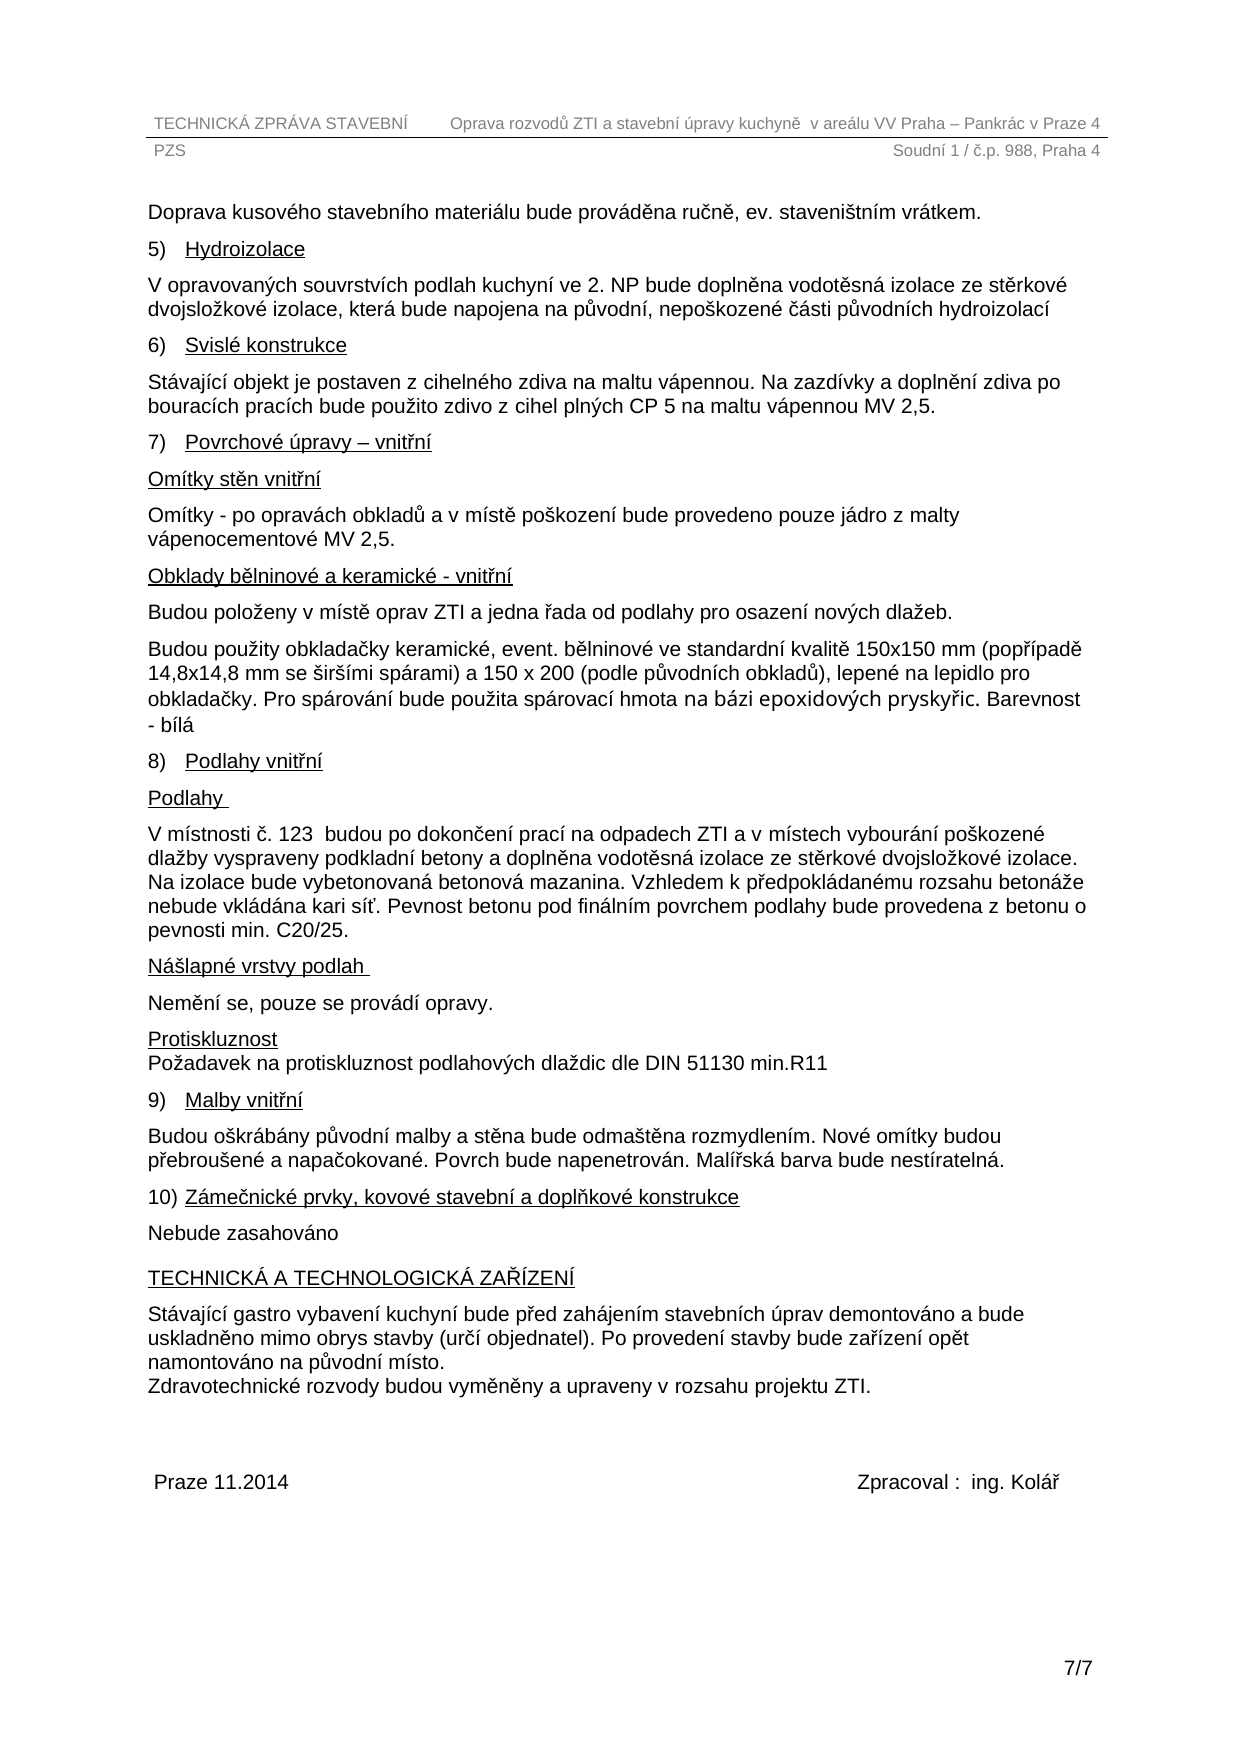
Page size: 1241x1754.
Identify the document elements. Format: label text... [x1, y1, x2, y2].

text Požadavek na protiskluznost podlahových dlaždic dle DIN 51130 min.R11 [148, 1051, 1092, 1075]
text Doprava kusového stavebního materiálu bude prováděna ručně, ev. staveništním vrátkem. [148, 200, 1092, 224]
text Nebude zasahováno [148, 1221, 1092, 1245]
text Podlahy [148, 786, 1092, 809]
text Stávající gastro vybavení kuchyní bude před zahájením stavebních úprav demontováno a bude uskladněno mimo obrys stavby (určí objednatel). Po provedení stavby bude zařízení opět namontováno na původní místo. [148, 1302, 1092, 1374]
subtitle Malby vnitřní [148, 1088, 1092, 1112]
table_header Praze 11.2014 [136, 1470, 369, 1494]
subtitle Povrchové úpravy – vnitřní [148, 430, 1092, 454]
subtitle technická a technologická zařízení [148, 1266, 1092, 1290]
subtitle Svislé konstrukce [148, 333, 1092, 357]
text Omítky stěn vnitřní [148, 467, 1092, 491]
table_header Zpracoval : [369, 1470, 960, 1494]
text V místnosti č. 123 budou po dokončení prací na odpadech ZTI a v místech vybourání poškozené dlažby vyspraveny podkladní betony a doplněna vodotěsná izolace ze stěrkové dvojsložkové izolace. Na izolace bude vybetonovaná betonová mazanina. Vzhledem k předpokládanému rozsahu betonáže nebude vkládána kari síť. Pevnost betonu pod finálním povrchem podlahy bude provedena z betonu o pevnosti min. C20/25. [148, 822, 1092, 942]
text Zdravotechnické rozvody budou vyměněny a upraveny v rozsahu projektu ZTI. [148, 1374, 1092, 1398]
text Stávající objekt je postaven z cihelného zdiva na maltu vápennou. Na zazdívky a doplnění zdiva po bouracích pracích bude použito zdivo z cihel plných CP 5 na maltu vápennou MV 2,5. [148, 370, 1092, 418]
text V opravovaných souvrstvích podlah kuchyní ve 2. NP bude doplněna vodotěsná izolace ze stěrkové dvojsložkové izolace, která bude napojena na původní, nepoškozené části původních hydroizolací [148, 273, 1092, 321]
text Obklady bělninové a keramické - vnitřní [148, 563, 1092, 587]
subtitle Zámečnické prvky, kovové stavební a doplňkové konstrukce [148, 1184, 1092, 1208]
text Omítky - po opravách obkladů a v místě poškození bude provedeno pouze jádro z malty vápenocementové MV 2,5. [148, 503, 1092, 551]
table_header ing. Kolář [960, 1470, 1107, 1494]
text Nemění se, pouze se provádí opravy. [148, 991, 1092, 1015]
text Budou oškrábány původní malby a stěna bude odmaštěna rozmydlením. Nové omítky budou přebroušené a napačokované. Povrch bude napenetrován. Malířská barva bude nestíratelná. [148, 1124, 1092, 1172]
text Budou položeny v místě oprav ZTI a jedna řada od podlahy pro osazení nových dlažeb. [148, 600, 1092, 624]
text Nášlapné vrstvy podlah [148, 954, 1092, 978]
text Protiskluznost [148, 1027, 1092, 1051]
text Budou použity obkladačky keramické, event. bělninové ve standardní kvalitě 150x150 mm (popřípadě 14,8x14,8 mm se širšími spárami) a 150 x 200 (podle původních obkladů), lepené na lepidlo pro obkladačky. Pro spárování bude použita spárovací hmota na bázi epoxidových pryskyřic. Barevnost - bílá [148, 636, 1092, 737]
subtitle Podlahy vnitřní [148, 749, 1092, 773]
subtitle Hydroizolace [148, 236, 1092, 260]
